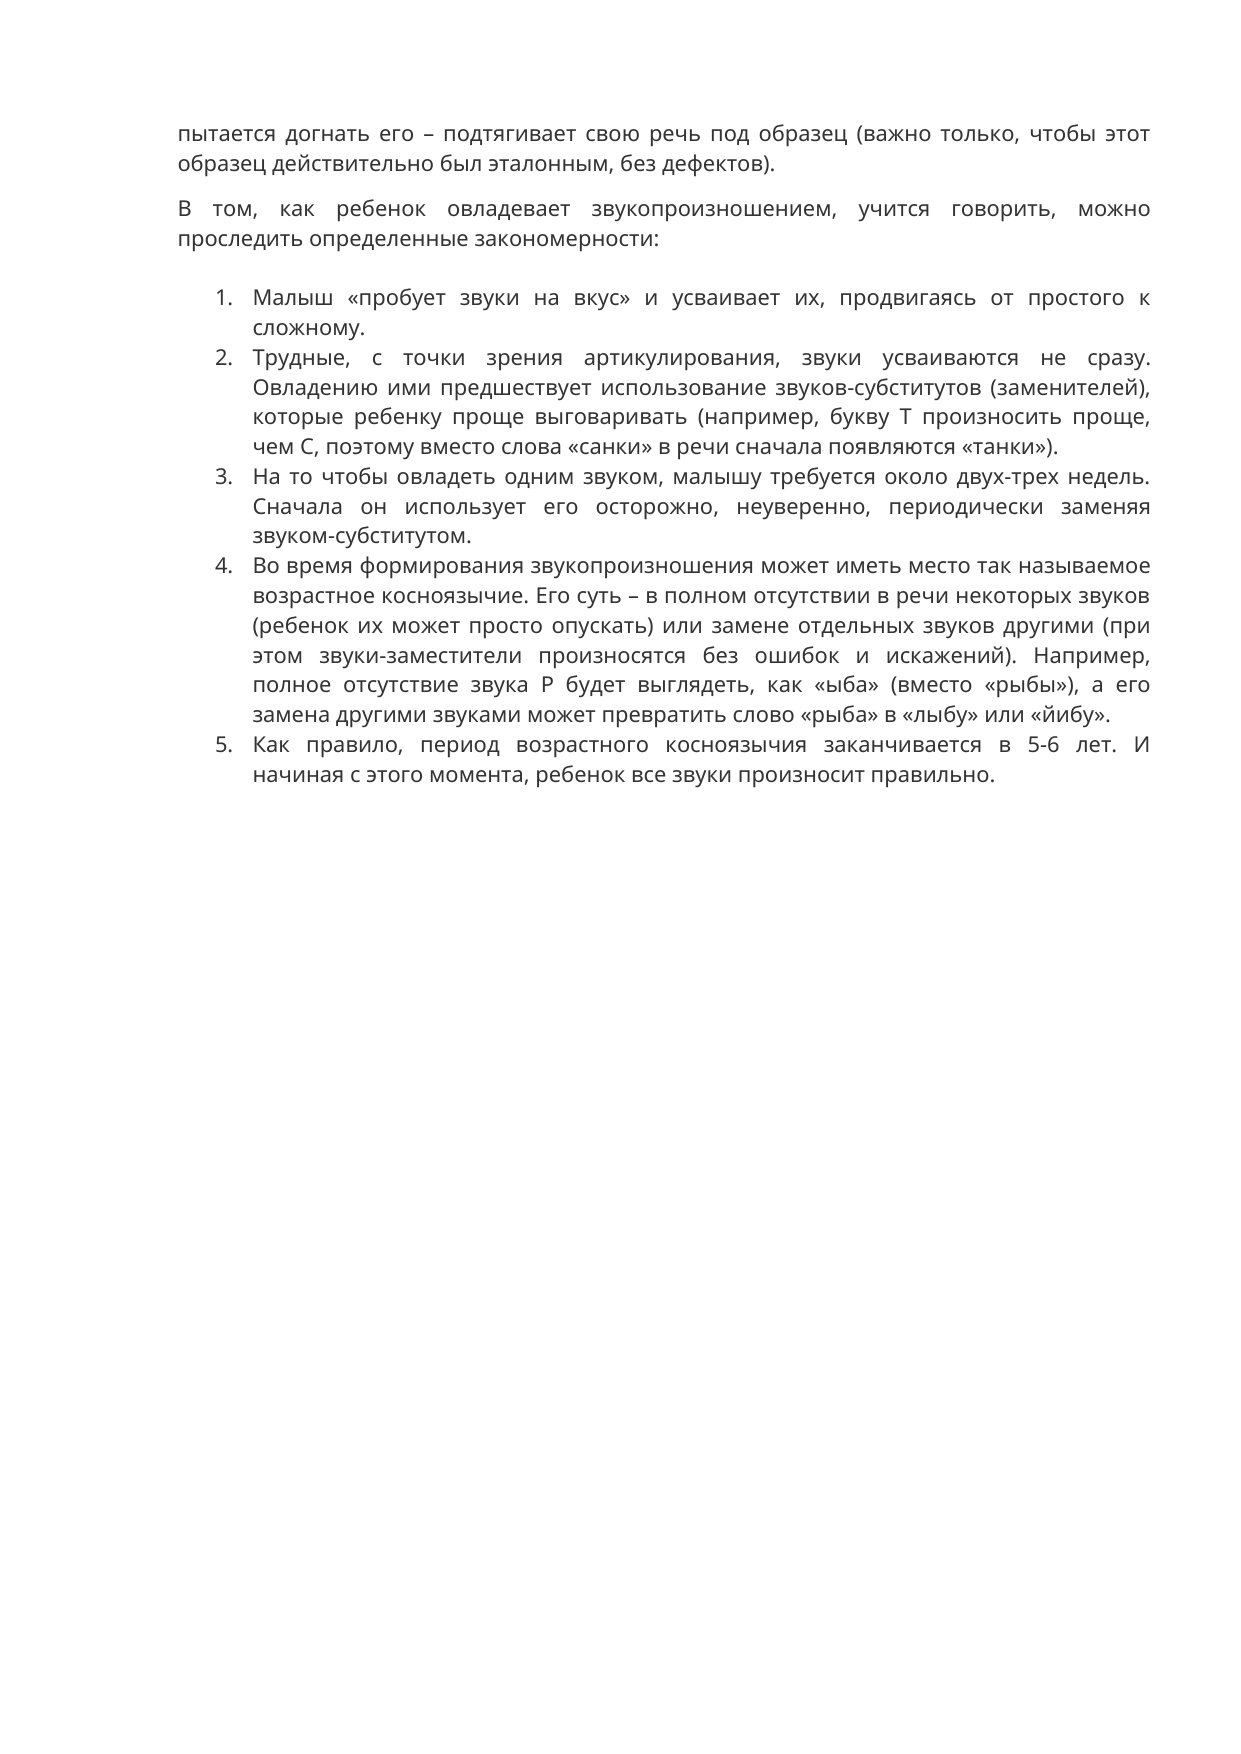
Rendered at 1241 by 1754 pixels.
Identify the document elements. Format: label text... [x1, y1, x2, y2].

text В том, как ребенок овладевает звукопроизношением, учится говорить, можно проследить определенные закономерности: [177, 193, 1152, 253]
list Как правило, период возрастного косноязычия заканчивается в 5-6 лет. И начиная с этого момента, ребенок все звуки произносит правильно. [215, 729, 1152, 788]
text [177, 118, 1152, 178]
list Во время формирования звукопроизношения может иметь место так называемое возрастное косноязычие. Его суть – в полном отсутствии в речи некоторых звуков (ребенок их может просто опускать) или замене отдельных звуков другими (при этом звуки-заместители произносятся без ошибок и искажений). Например, полное отсутствие звука Р будет выглядеть, как «ыба» (вместо «рыбы»), а его замена другими звуками может превратить слово «рыба» в «лыбу» или «йибу». [215, 550, 1152, 729]
list Малыш «пробует звуки на вкус» и усваивает их, продвигаясь от простого к сложному. [215, 282, 1152, 342]
list На то чтобы овладеть одним звуком, малышу требуется около двух-трех недель. Сначала он использует его осторожно, неуверенно, периодически заменяя звуком-субститутом. [215, 461, 1152, 550]
list Трудные, с точки зрения артикулирования, звуки усваиваются не сразу. Овладению ими предшествует использование звуков-субститутов (заменителей), которые ребенку проще выговаривать (например, букву Т произносить проще, чем С, поэтому вместо слова «санки» в речи сначала появляются «танки»). [215, 342, 1152, 461]
